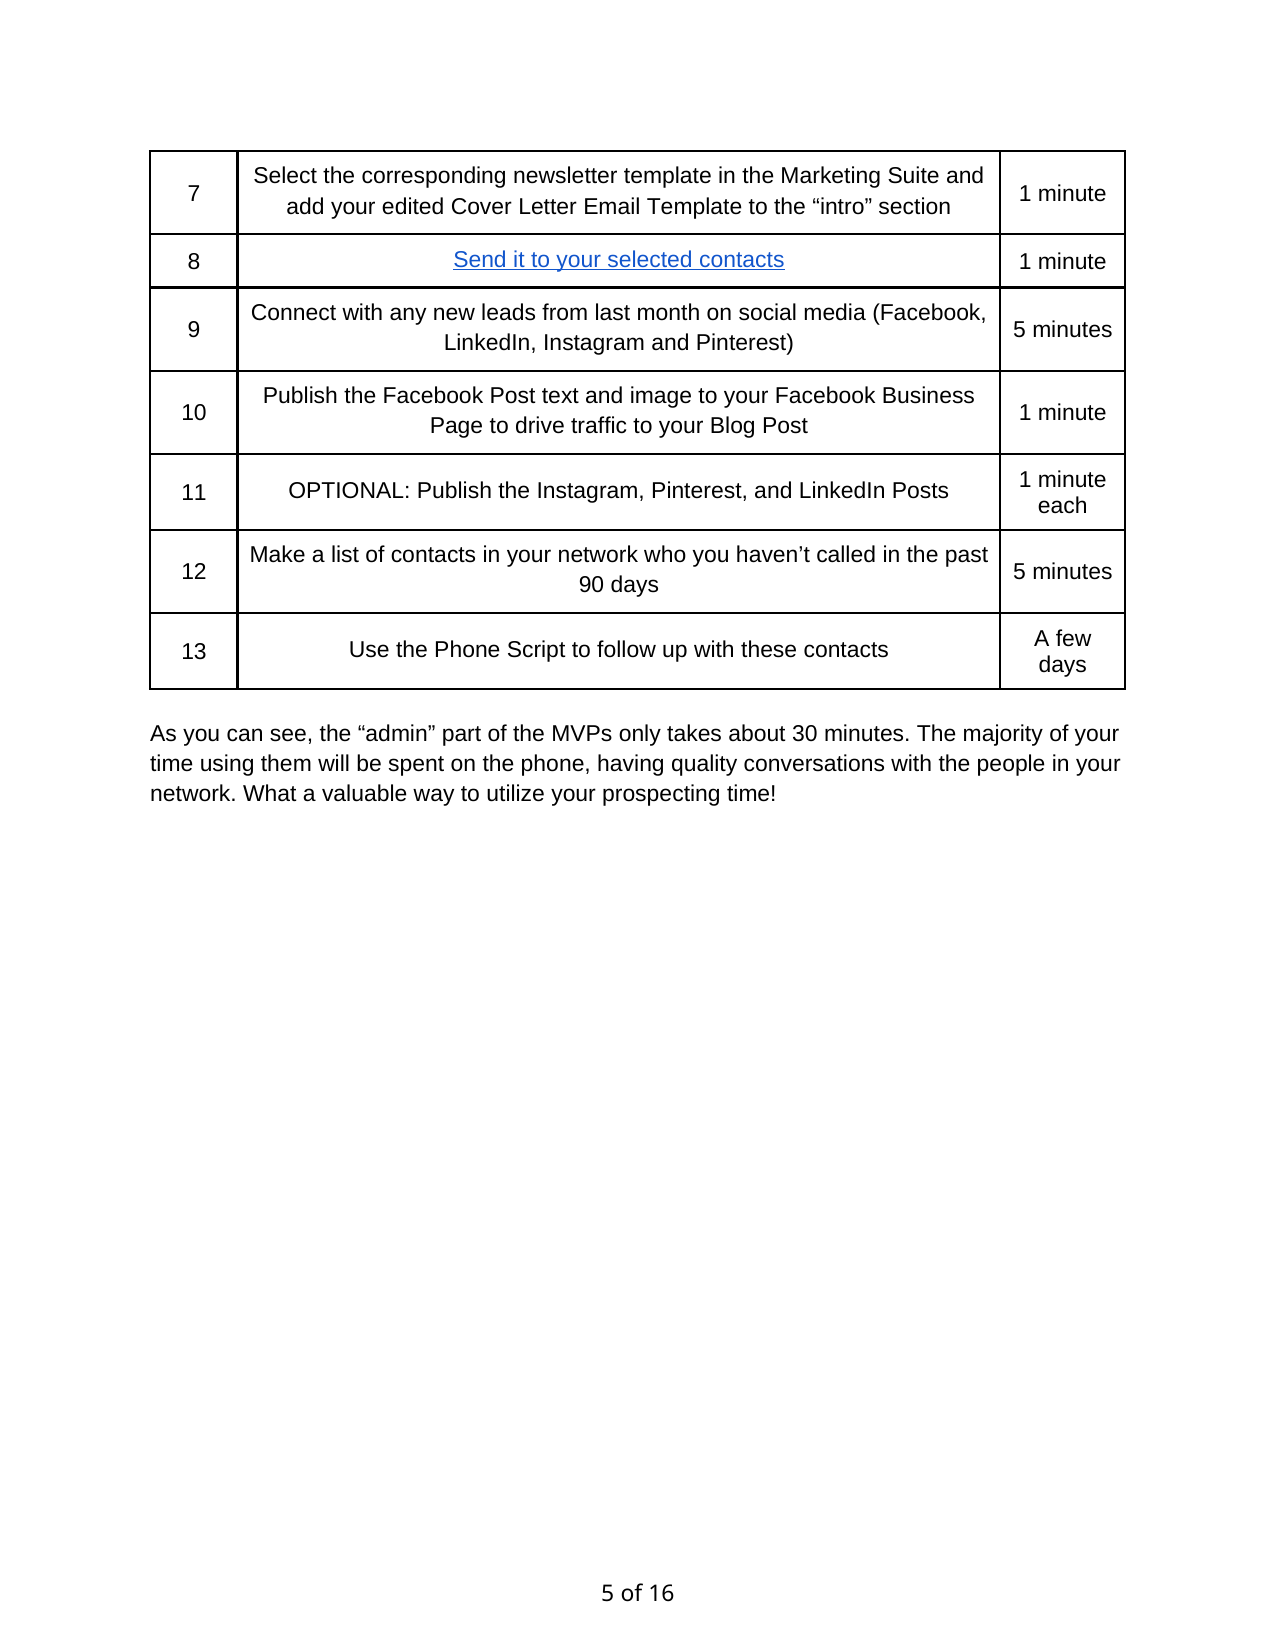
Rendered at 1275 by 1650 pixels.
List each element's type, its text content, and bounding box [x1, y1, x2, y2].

table_cell 11 [151, 455, 236, 529]
table_cell 5 minutes [1001, 531, 1124, 612]
table_cell 13 [151, 614, 236, 688]
table_cell 12 [151, 531, 236, 612]
table_cell 5 minutes [1001, 289, 1124, 370]
table_cell Send it to your selected contacts [239, 235, 999, 286]
table_cell 1 minute each [1001, 455, 1124, 529]
table_cell Use the Phone Script to follow up with these contacts [239, 614, 999, 688]
table_cell A few days [1001, 614, 1124, 688]
table_cell Make a list of contacts in your network who you haven’t called in the past 90 days [239, 531, 999, 612]
table_cell 1 minute [1001, 152, 1124, 233]
table_cell 7 [151, 152, 236, 233]
table_cell Publish the Facebook Post text and image to your Facebook Business Page to drive traffic to your Blog Post [239, 372, 999, 453]
table_cell OPTIONAL: Publish the Instagram, Pinterest, and LinkedIn Posts [239, 455, 999, 529]
table_cell Select the corresponding newsletter template in the Marketing Suite and add your edited Cover Letter Email Template to the “intro” section [239, 152, 999, 233]
table_cell 8 [151, 235, 236, 286]
text As you can see, the “admin” part of the MVPs only takes about 30 minutes. The majority of your time using them will be spent on the phone, having quality conversations with the people in your network. What a valuable way to utilize your prospecting time! [150, 720, 1125, 807]
table_cell 10 [151, 372, 236, 453]
table_cell 1 minute [1001, 235, 1124, 286]
table_cell 9 [151, 289, 236, 370]
table_cell Connect with any new leads from last month on social media (Facebook, LinkedIn, Instagram and Pinterest) [239, 289, 999, 370]
table_cell 1 minute [1001, 372, 1124, 453]
